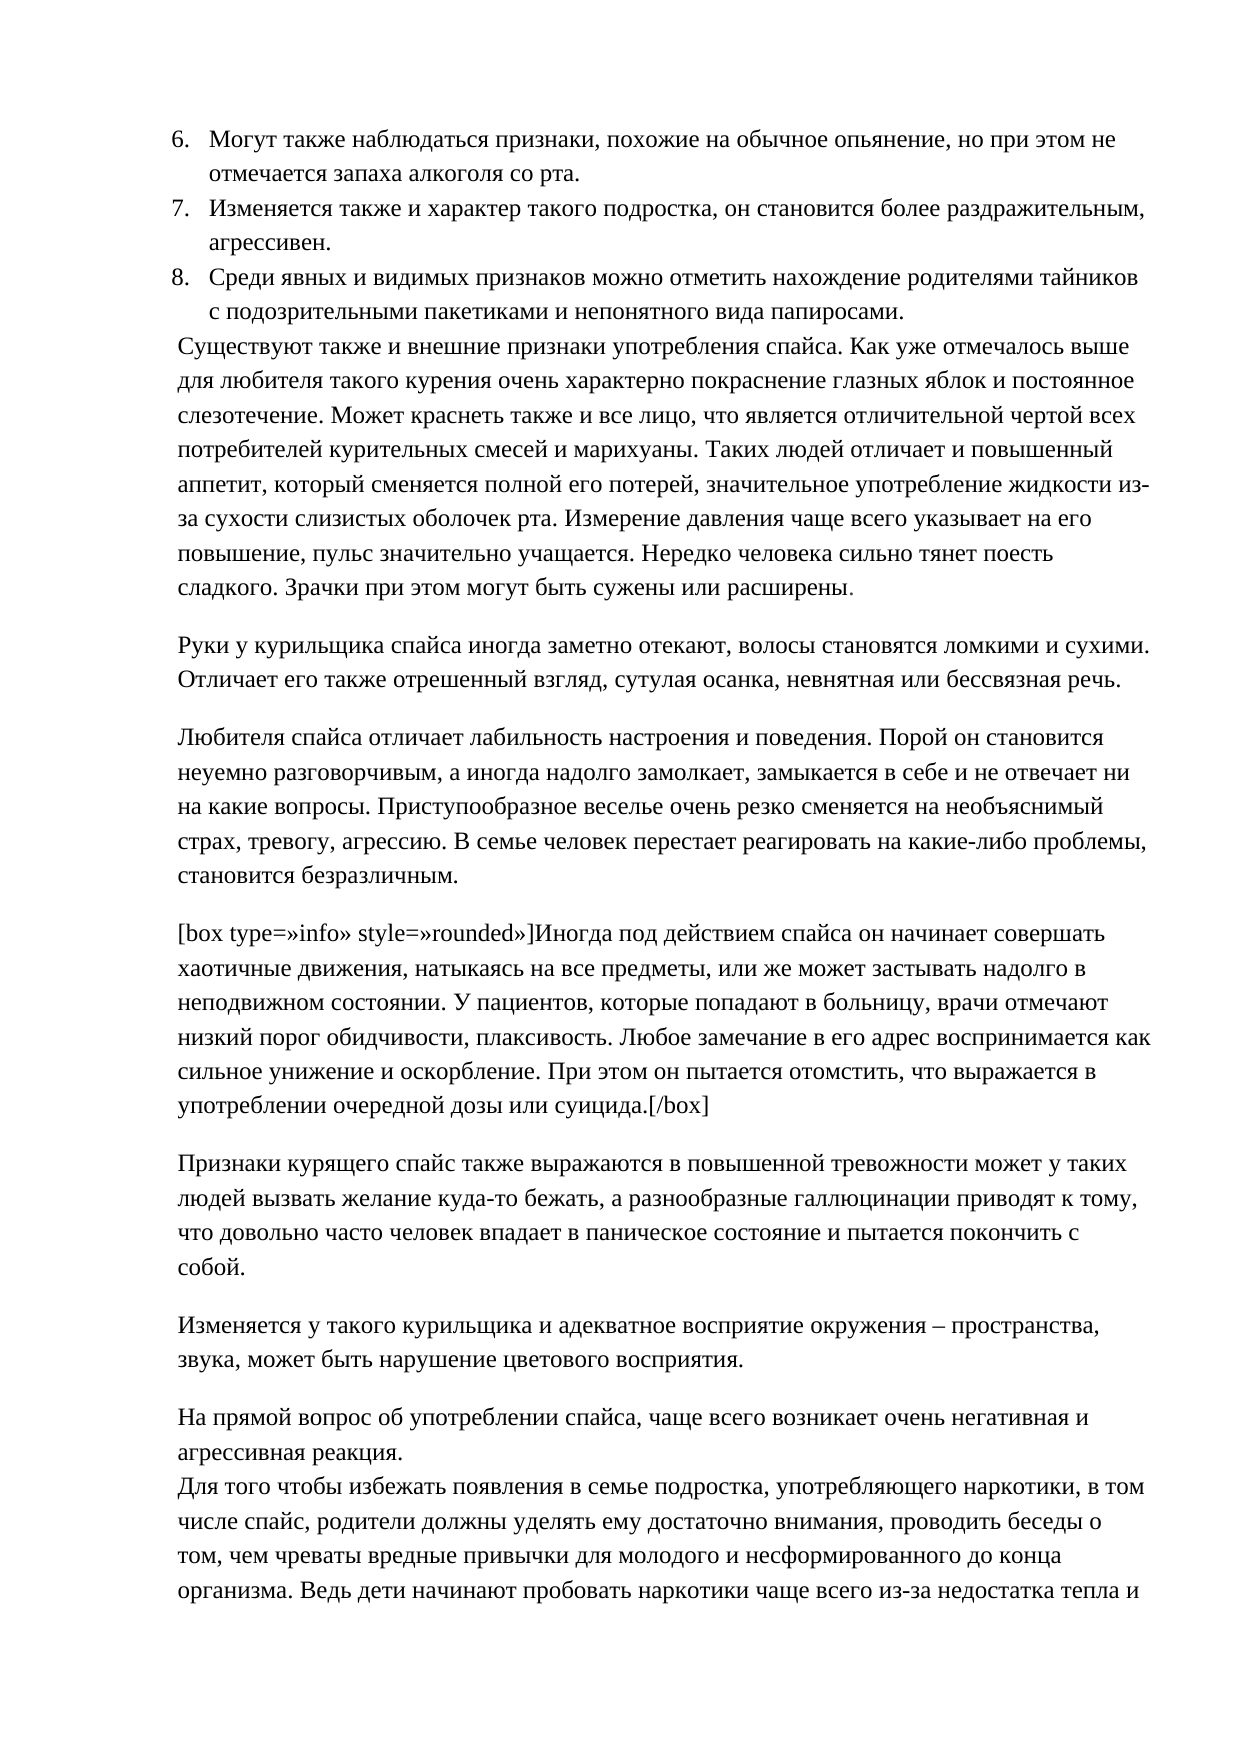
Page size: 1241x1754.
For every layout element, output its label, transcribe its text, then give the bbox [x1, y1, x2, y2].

text Признаки курящего спайс также выражаются в повышенной тревожности может у таких людей вызвать желание куда-то бежать, а разнообразные галлюцинации приводят к тому, что довольно часто человек впадает в паническое состояние и пытается покончить с собой. [177, 1143, 1152, 1281]
list Могут также наблюдаться признаки, похожие на обычное опьянение, но при этом не отмечается запаха алкоголя со рта. [171, 118, 1152, 187]
text Руки у курильщика спайса иногда заметно отекают, волосы становятся ломкими и сухими. Отличает его также отрешенный взгляд, сутулая осанка, невнятная или бессвязная речь. [177, 624, 1152, 693]
list Изменяется также и характер такого подростка, он становится более раздражительным, агрессивен. [171, 187, 1152, 256]
text Существуют также и внешние признаки употребления спайса. Как уже отмечалось выше для любителя такого курения очень характерно покраснение глазных яблок и постоянное слезотечение. Может краснеть также и все лицо, что является отличительной чертой всех потребителей курительных смесей и марихуаны. Таких людей отличает и повышенный аппетит, который сменяется полной его потерей, значительное употребление жидкости из-за сухости слизистых оболочек рта. Измерение давления чаще всего указывает на его повышение, пульс значительно учащается. Нередко человека сильно тянет поесть сладкого. Зрачки при этом могут быть сужены или расширены. [177, 325, 1152, 601]
text На прямой вопрос об употреблении спайса, чаще всего возникает очень негативная и агрессивная реакция. [177, 1397, 1152, 1466]
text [177, 1466, 1152, 1603]
text [box type=»info» style=»rounded»]Иногда под действием спайса он начинает совершать хаотичные движения, натыкаясь на все предметы, или же может застывать надолго в неподвижном состоянии. У пациентов, которые попадают в больницу, врачи отмечают низкий порог обидчивости, плаксивость. Любое замечание в его адрес воспринимается как сильное унижение и оскорбление. При этом он пытается отомстить, что выражается в употреблении очередной дозы или суицида.[/box] [177, 912, 1152, 1119]
list Среди явных и видимых признаков можно отметить нахождение родителями тайников с подозрительными пакетиками и непонятного вида папиросами. [171, 256, 1152, 325]
text Изменяется у такого курильщика и адекватное восприятие окружения – пространства, звука, может быть нарушение цветового восприятия. [177, 1304, 1152, 1373]
text Любителя спайса отличает лабильность настроения и поведения. Порой он становится неуемно разговорчивым, а иногда надолго замолкает, замыкается в себе и не отвечает ни на какие вопросы. Приступообразное веселье очень резко сменяется на необъяснимый страх, тревогу, агрессию. В семье человек перестает реагировать на какие-либо проблемы, становится безразличным. [177, 717, 1152, 889]
